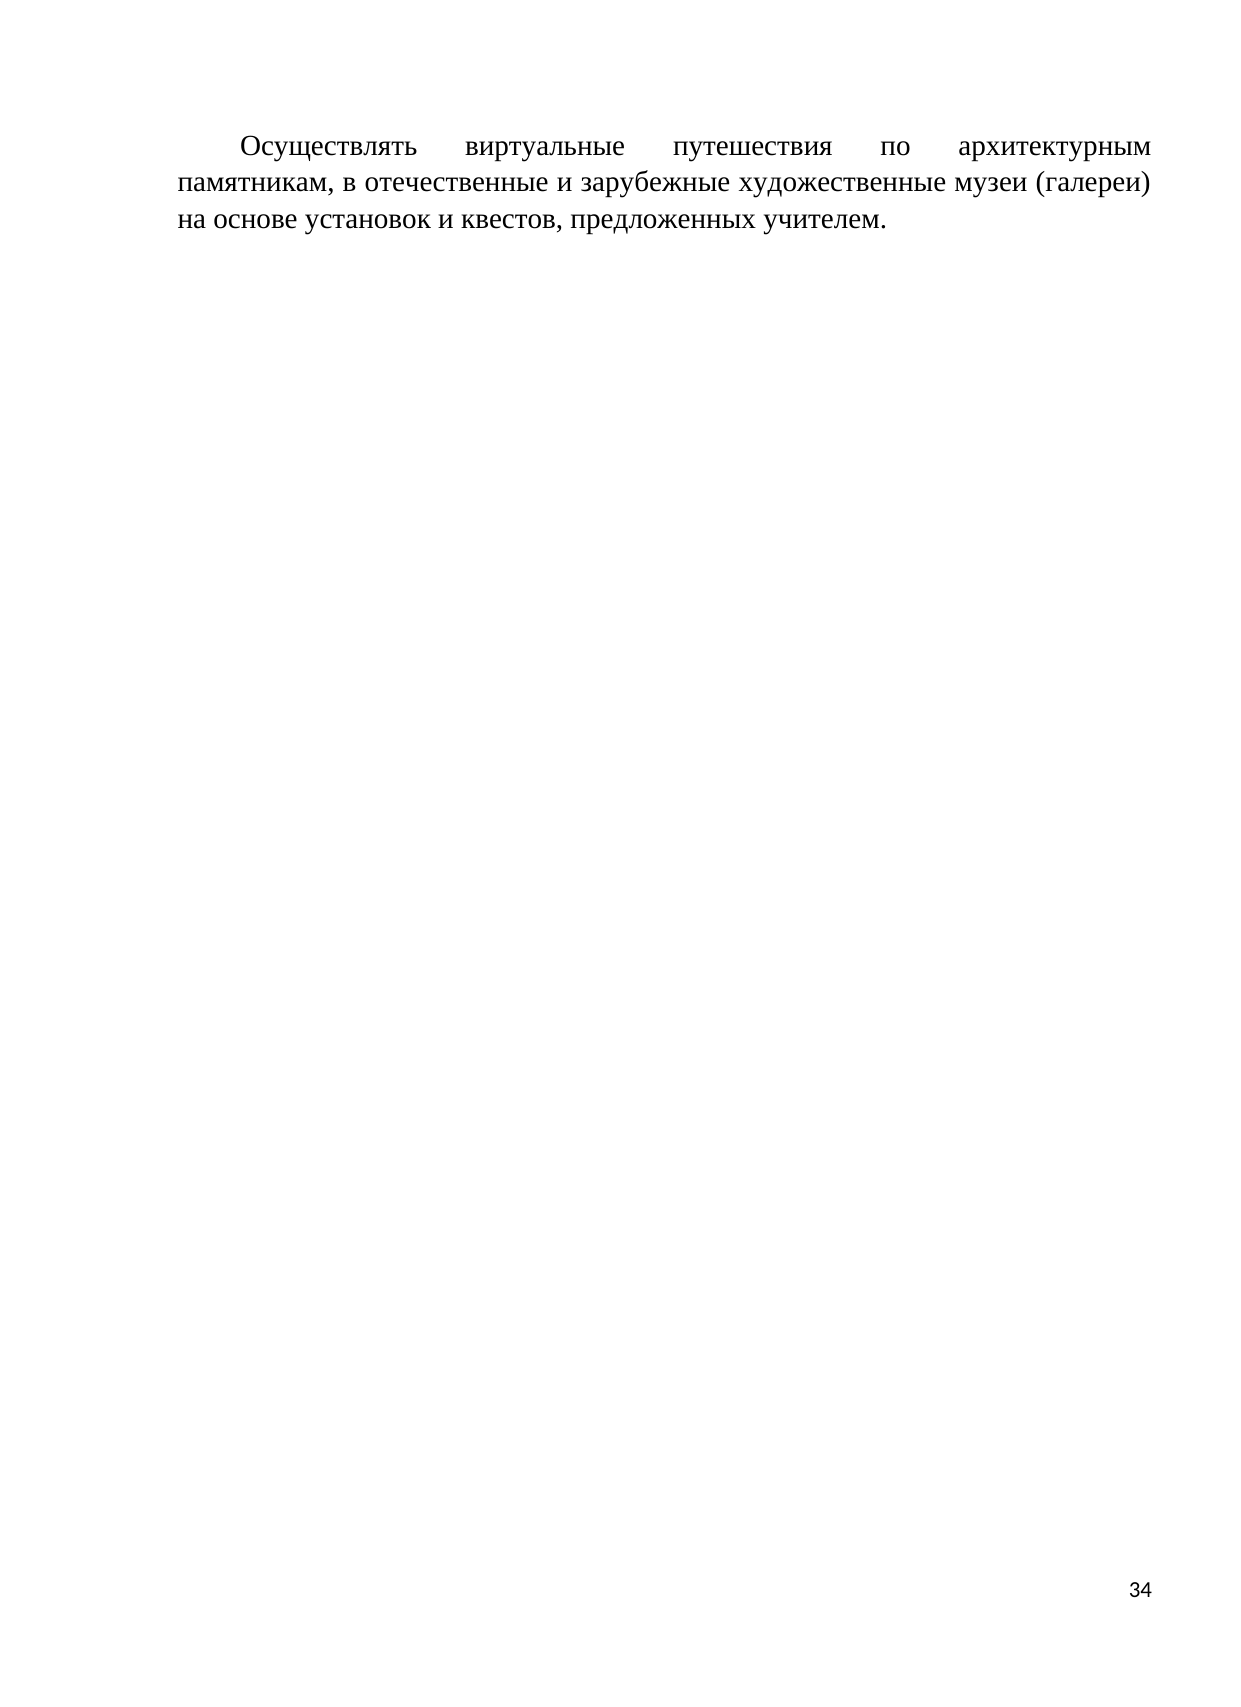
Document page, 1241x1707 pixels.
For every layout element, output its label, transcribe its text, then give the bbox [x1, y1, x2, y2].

text Осуществлять виртуальные путешествия по архитектурным памятникам, в отечественные и зарубежные художественные музеи (галереи) на основе установок и квестов, предложенных учителем. [177, 128, 1152, 235]
